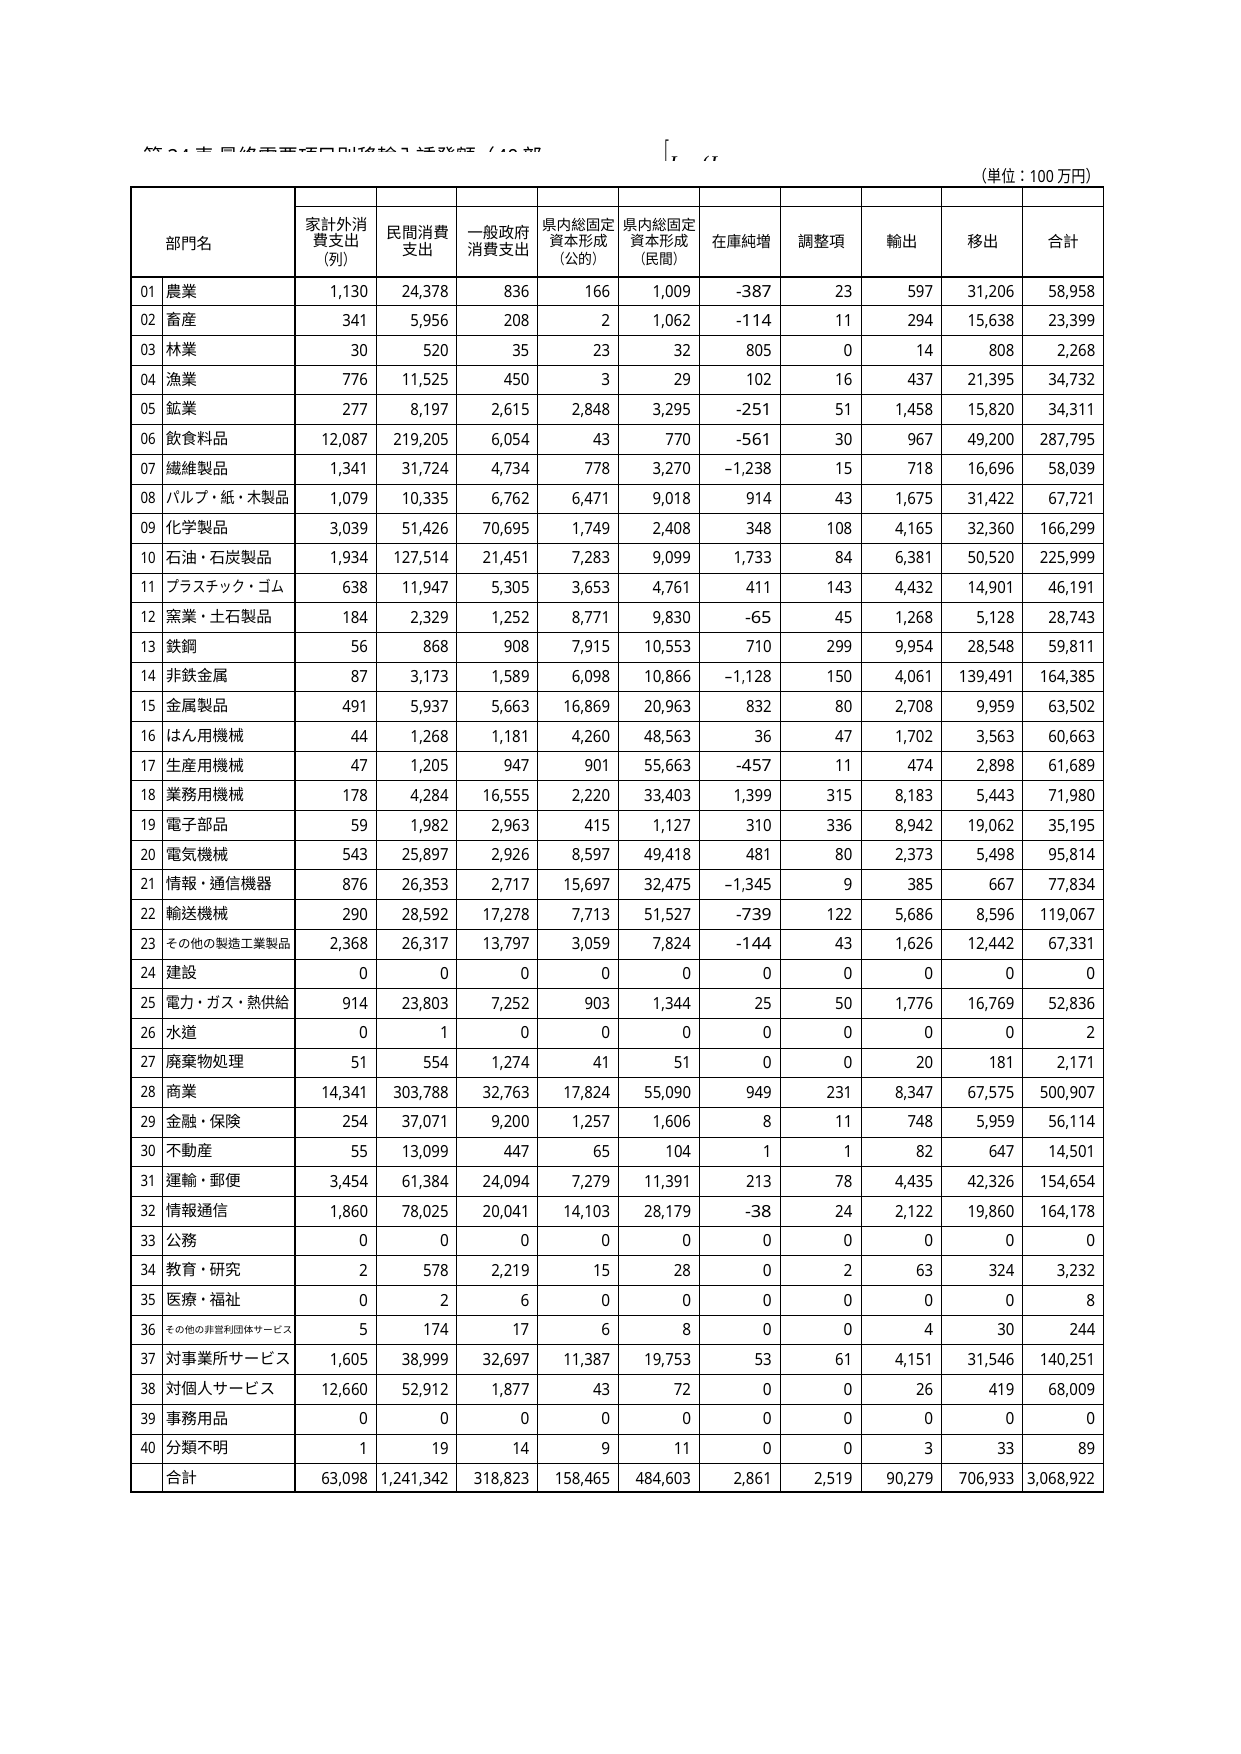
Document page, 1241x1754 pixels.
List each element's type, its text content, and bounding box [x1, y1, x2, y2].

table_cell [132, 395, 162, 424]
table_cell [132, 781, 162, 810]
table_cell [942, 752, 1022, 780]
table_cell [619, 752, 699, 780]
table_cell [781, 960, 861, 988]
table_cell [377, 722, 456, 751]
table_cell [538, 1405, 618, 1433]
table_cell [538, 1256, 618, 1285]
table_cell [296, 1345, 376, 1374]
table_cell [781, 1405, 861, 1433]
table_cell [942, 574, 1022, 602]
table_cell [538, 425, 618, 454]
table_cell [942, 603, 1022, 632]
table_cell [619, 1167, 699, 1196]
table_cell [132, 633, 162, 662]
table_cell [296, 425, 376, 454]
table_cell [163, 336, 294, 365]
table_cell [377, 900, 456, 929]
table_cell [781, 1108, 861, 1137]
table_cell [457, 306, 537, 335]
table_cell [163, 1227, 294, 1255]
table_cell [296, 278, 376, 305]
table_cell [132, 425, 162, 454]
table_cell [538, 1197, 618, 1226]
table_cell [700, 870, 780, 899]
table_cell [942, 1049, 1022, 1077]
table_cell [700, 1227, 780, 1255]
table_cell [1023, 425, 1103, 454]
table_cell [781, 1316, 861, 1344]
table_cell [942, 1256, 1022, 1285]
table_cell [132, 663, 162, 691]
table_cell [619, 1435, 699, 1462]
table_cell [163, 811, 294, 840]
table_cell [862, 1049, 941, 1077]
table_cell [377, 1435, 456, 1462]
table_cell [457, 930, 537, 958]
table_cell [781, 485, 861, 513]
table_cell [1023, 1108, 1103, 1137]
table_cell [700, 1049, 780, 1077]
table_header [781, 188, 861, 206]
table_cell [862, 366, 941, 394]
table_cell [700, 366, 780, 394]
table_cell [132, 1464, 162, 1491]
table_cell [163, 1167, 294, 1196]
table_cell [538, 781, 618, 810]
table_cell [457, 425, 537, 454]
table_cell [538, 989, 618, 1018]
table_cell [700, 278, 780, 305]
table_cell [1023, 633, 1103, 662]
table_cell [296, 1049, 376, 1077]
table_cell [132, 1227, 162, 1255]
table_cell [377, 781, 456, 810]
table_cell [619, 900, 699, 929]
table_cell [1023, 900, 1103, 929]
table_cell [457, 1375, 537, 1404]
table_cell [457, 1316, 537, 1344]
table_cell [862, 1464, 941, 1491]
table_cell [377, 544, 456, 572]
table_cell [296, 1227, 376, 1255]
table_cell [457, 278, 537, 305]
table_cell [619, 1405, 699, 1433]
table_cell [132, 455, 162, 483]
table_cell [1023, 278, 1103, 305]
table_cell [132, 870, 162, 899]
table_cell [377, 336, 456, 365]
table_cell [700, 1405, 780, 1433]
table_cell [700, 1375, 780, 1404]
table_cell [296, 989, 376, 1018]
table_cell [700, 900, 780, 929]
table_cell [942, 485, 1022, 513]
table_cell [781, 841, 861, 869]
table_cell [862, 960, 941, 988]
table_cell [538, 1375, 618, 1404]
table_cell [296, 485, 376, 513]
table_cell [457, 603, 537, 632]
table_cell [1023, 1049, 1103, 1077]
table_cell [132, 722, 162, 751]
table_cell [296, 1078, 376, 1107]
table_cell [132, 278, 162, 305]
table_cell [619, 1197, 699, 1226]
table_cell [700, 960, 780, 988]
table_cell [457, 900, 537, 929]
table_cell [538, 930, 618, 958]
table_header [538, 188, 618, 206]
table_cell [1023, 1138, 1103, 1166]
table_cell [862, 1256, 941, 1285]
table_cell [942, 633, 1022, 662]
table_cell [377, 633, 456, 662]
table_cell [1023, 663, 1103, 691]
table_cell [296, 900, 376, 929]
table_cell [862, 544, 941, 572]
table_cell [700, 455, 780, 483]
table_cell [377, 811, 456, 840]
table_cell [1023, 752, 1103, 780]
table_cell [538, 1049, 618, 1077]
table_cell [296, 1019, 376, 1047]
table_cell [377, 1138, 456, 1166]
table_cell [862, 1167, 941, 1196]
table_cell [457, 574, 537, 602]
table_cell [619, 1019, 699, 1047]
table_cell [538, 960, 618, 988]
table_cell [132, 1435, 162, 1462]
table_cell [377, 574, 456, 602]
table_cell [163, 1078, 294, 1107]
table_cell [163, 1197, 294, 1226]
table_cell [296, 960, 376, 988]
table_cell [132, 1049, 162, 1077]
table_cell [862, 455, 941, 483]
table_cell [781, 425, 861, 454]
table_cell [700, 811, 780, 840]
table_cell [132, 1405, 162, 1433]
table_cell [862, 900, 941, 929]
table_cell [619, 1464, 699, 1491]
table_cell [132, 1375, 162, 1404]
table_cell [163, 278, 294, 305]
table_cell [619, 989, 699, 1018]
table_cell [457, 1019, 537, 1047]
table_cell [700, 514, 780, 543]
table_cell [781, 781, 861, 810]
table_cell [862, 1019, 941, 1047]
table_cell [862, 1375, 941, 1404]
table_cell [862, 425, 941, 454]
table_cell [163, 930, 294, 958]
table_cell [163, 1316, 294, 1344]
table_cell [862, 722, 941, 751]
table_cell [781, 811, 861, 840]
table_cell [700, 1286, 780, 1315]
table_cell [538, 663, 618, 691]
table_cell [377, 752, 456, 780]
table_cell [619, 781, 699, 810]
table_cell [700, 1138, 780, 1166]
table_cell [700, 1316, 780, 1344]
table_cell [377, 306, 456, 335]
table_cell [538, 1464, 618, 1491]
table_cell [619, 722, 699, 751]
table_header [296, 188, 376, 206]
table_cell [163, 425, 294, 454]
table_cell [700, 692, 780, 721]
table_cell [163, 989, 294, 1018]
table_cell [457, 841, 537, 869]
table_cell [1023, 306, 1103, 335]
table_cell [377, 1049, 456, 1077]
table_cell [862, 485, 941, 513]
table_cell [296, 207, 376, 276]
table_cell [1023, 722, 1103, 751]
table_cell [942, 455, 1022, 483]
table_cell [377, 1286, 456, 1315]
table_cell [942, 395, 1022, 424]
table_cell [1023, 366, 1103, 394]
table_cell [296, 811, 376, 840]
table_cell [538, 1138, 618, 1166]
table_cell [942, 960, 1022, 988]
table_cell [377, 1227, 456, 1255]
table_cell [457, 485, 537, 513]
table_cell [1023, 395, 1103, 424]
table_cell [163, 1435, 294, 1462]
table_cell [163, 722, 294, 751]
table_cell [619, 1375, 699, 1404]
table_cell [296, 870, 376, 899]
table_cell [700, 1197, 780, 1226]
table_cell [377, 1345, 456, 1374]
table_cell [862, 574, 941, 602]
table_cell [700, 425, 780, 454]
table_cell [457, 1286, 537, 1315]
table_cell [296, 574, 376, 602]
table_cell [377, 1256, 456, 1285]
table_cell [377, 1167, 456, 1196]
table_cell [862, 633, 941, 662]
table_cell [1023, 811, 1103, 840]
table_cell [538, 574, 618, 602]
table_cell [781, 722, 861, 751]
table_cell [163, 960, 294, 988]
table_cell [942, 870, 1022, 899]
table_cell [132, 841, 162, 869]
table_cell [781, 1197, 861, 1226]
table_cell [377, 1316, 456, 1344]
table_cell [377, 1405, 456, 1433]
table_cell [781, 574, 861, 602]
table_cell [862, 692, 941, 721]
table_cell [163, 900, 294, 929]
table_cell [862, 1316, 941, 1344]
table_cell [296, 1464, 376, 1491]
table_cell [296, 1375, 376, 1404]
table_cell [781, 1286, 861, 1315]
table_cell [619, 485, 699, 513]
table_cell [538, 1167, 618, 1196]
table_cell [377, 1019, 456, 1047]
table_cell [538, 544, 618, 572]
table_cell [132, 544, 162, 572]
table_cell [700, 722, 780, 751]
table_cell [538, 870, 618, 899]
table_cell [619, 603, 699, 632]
text （単位：100万円） [106, 167, 1099, 186]
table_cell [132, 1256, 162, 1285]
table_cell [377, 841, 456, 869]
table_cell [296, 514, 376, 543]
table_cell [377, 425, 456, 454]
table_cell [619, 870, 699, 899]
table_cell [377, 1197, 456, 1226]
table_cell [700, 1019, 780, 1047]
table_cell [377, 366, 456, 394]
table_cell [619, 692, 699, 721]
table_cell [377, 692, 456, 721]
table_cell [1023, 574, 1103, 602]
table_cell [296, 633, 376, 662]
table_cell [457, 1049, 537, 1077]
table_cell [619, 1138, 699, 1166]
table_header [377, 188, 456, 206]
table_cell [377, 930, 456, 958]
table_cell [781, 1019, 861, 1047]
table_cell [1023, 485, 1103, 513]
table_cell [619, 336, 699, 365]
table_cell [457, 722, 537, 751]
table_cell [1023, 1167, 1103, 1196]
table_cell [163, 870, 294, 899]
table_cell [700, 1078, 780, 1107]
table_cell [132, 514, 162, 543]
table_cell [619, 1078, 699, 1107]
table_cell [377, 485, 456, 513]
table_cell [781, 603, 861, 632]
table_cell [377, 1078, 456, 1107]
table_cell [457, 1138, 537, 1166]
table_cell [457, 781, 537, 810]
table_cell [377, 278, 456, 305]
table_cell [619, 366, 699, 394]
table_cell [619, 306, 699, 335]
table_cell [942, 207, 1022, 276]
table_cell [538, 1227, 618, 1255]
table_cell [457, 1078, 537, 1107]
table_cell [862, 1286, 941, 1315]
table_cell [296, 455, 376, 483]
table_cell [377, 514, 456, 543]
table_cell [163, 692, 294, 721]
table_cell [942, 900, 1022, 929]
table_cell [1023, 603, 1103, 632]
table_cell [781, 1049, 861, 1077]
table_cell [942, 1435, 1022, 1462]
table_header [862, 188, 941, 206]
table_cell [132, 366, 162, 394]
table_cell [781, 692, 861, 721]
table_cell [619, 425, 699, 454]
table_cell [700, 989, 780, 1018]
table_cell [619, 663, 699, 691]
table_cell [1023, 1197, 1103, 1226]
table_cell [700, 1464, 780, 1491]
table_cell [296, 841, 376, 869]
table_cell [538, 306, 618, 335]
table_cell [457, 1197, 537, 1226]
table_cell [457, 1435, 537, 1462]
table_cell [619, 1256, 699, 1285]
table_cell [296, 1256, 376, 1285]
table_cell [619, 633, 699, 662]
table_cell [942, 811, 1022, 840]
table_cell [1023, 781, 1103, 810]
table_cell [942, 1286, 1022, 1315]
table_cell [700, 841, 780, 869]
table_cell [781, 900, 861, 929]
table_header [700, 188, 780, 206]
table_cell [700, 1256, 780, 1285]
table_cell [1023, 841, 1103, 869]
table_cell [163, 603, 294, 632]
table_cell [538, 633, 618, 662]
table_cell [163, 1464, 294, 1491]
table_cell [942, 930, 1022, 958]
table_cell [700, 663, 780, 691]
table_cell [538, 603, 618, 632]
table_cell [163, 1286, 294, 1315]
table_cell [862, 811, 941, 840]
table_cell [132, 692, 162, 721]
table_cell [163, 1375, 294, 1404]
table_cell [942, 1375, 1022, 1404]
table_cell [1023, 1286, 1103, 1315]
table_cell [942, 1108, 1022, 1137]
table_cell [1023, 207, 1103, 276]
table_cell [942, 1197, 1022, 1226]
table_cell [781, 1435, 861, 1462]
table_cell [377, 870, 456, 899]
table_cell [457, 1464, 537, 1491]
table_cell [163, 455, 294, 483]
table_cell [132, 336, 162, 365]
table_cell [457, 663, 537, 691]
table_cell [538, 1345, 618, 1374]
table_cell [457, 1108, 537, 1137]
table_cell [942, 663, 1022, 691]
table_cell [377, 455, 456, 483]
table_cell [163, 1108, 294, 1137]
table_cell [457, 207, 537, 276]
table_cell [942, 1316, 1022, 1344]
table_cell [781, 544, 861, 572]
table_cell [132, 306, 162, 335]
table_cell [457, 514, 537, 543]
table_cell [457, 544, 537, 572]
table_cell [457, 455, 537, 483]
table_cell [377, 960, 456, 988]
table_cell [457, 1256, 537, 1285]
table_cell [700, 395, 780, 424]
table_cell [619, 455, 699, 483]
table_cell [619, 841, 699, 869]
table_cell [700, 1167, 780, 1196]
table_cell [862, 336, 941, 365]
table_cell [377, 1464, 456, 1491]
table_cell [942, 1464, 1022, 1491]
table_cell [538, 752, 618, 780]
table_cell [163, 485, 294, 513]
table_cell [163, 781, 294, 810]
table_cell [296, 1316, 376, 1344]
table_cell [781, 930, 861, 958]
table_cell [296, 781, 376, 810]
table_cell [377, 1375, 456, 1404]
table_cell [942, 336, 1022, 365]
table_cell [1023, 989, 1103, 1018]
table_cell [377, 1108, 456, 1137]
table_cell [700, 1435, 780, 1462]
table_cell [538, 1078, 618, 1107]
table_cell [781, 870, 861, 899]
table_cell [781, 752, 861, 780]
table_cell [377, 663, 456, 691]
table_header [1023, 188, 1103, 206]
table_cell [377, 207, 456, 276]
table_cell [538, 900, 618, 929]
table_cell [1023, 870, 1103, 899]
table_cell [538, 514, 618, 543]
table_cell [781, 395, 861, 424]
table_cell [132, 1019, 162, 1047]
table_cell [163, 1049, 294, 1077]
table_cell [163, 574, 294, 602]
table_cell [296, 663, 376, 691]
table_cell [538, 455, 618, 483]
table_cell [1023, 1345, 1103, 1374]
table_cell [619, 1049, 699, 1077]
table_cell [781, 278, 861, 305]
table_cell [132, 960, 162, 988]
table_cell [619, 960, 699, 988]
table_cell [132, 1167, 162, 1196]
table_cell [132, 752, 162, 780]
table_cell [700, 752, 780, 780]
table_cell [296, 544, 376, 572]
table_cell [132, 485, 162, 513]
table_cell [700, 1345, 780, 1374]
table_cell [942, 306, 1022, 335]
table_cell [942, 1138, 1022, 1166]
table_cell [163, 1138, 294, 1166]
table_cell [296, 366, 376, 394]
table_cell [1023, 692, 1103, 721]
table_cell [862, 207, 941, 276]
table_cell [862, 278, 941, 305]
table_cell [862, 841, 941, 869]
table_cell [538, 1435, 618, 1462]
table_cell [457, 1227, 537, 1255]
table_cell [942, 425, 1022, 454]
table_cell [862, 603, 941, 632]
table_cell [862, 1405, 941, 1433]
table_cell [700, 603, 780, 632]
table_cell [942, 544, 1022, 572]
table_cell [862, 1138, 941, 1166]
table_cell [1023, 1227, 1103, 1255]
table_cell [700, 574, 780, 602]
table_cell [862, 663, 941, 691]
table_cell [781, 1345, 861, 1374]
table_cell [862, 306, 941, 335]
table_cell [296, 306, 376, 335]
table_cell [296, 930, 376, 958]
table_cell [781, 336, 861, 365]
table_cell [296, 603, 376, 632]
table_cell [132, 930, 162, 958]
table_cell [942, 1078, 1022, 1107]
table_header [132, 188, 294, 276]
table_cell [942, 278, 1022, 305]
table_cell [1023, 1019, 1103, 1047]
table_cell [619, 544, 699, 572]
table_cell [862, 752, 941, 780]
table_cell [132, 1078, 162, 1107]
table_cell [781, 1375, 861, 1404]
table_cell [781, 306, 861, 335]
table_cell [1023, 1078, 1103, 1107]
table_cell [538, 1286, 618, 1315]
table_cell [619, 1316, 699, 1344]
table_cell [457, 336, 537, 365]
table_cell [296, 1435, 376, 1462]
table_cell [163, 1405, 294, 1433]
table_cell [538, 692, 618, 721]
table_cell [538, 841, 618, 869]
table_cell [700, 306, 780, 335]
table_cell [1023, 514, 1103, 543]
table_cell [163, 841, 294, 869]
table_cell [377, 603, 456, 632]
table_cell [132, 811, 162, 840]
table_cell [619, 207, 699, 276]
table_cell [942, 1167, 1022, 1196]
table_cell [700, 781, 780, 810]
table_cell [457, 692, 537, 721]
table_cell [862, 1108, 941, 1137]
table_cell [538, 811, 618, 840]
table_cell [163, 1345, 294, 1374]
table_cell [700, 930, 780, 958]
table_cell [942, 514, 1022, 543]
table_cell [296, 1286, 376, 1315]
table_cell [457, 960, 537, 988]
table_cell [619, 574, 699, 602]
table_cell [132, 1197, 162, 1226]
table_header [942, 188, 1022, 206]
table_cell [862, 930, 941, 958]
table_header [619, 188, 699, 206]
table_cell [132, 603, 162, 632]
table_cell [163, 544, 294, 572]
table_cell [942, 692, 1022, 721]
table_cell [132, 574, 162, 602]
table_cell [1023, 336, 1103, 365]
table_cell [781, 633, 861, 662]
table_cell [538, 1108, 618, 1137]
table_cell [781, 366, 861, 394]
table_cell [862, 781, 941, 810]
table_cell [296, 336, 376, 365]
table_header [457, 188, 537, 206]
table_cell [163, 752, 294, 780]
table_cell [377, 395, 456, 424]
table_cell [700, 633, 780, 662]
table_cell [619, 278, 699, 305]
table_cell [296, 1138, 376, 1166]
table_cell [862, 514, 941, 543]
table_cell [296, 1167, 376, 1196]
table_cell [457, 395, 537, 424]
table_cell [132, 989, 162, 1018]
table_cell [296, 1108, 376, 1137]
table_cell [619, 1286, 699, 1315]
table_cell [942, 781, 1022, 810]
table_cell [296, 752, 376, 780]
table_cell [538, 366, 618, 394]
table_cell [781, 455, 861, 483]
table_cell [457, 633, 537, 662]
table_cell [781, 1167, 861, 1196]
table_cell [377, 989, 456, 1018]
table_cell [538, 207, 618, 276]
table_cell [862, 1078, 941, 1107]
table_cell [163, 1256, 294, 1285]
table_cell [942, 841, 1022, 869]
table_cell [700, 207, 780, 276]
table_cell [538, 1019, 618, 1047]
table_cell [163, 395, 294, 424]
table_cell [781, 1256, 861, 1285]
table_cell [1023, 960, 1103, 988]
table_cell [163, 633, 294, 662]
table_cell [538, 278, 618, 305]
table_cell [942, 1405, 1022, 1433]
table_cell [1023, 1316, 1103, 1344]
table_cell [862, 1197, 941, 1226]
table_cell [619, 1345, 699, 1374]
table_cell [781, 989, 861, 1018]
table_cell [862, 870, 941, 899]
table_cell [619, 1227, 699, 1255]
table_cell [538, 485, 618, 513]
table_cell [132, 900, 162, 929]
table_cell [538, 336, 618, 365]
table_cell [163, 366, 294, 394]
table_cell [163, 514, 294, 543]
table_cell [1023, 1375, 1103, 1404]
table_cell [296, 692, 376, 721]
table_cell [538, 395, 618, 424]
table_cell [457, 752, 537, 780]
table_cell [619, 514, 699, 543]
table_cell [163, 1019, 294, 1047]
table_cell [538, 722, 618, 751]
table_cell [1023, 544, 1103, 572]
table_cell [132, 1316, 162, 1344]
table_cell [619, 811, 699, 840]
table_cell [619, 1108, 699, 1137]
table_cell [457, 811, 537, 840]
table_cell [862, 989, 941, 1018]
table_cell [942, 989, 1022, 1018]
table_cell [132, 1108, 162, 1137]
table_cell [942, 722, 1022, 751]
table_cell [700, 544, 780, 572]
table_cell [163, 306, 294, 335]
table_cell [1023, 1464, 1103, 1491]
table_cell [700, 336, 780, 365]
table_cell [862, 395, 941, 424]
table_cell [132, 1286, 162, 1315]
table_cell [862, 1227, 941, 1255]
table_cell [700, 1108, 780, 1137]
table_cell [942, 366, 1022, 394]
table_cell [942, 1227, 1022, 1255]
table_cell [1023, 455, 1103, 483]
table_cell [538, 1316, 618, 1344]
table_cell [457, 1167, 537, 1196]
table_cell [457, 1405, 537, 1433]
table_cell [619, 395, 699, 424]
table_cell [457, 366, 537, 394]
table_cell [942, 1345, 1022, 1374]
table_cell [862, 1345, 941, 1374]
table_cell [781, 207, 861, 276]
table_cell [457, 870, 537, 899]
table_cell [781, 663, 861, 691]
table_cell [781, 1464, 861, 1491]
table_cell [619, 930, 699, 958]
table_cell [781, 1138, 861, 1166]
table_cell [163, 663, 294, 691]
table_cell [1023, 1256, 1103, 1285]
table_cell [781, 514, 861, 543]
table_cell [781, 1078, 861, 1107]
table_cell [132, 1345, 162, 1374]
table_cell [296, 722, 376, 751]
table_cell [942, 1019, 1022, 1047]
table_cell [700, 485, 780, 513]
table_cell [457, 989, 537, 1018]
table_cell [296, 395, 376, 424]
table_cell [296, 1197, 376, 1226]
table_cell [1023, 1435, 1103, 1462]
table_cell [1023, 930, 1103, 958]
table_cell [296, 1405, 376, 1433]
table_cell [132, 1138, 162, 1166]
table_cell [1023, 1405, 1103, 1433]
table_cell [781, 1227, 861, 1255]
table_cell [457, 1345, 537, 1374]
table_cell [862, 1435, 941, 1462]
